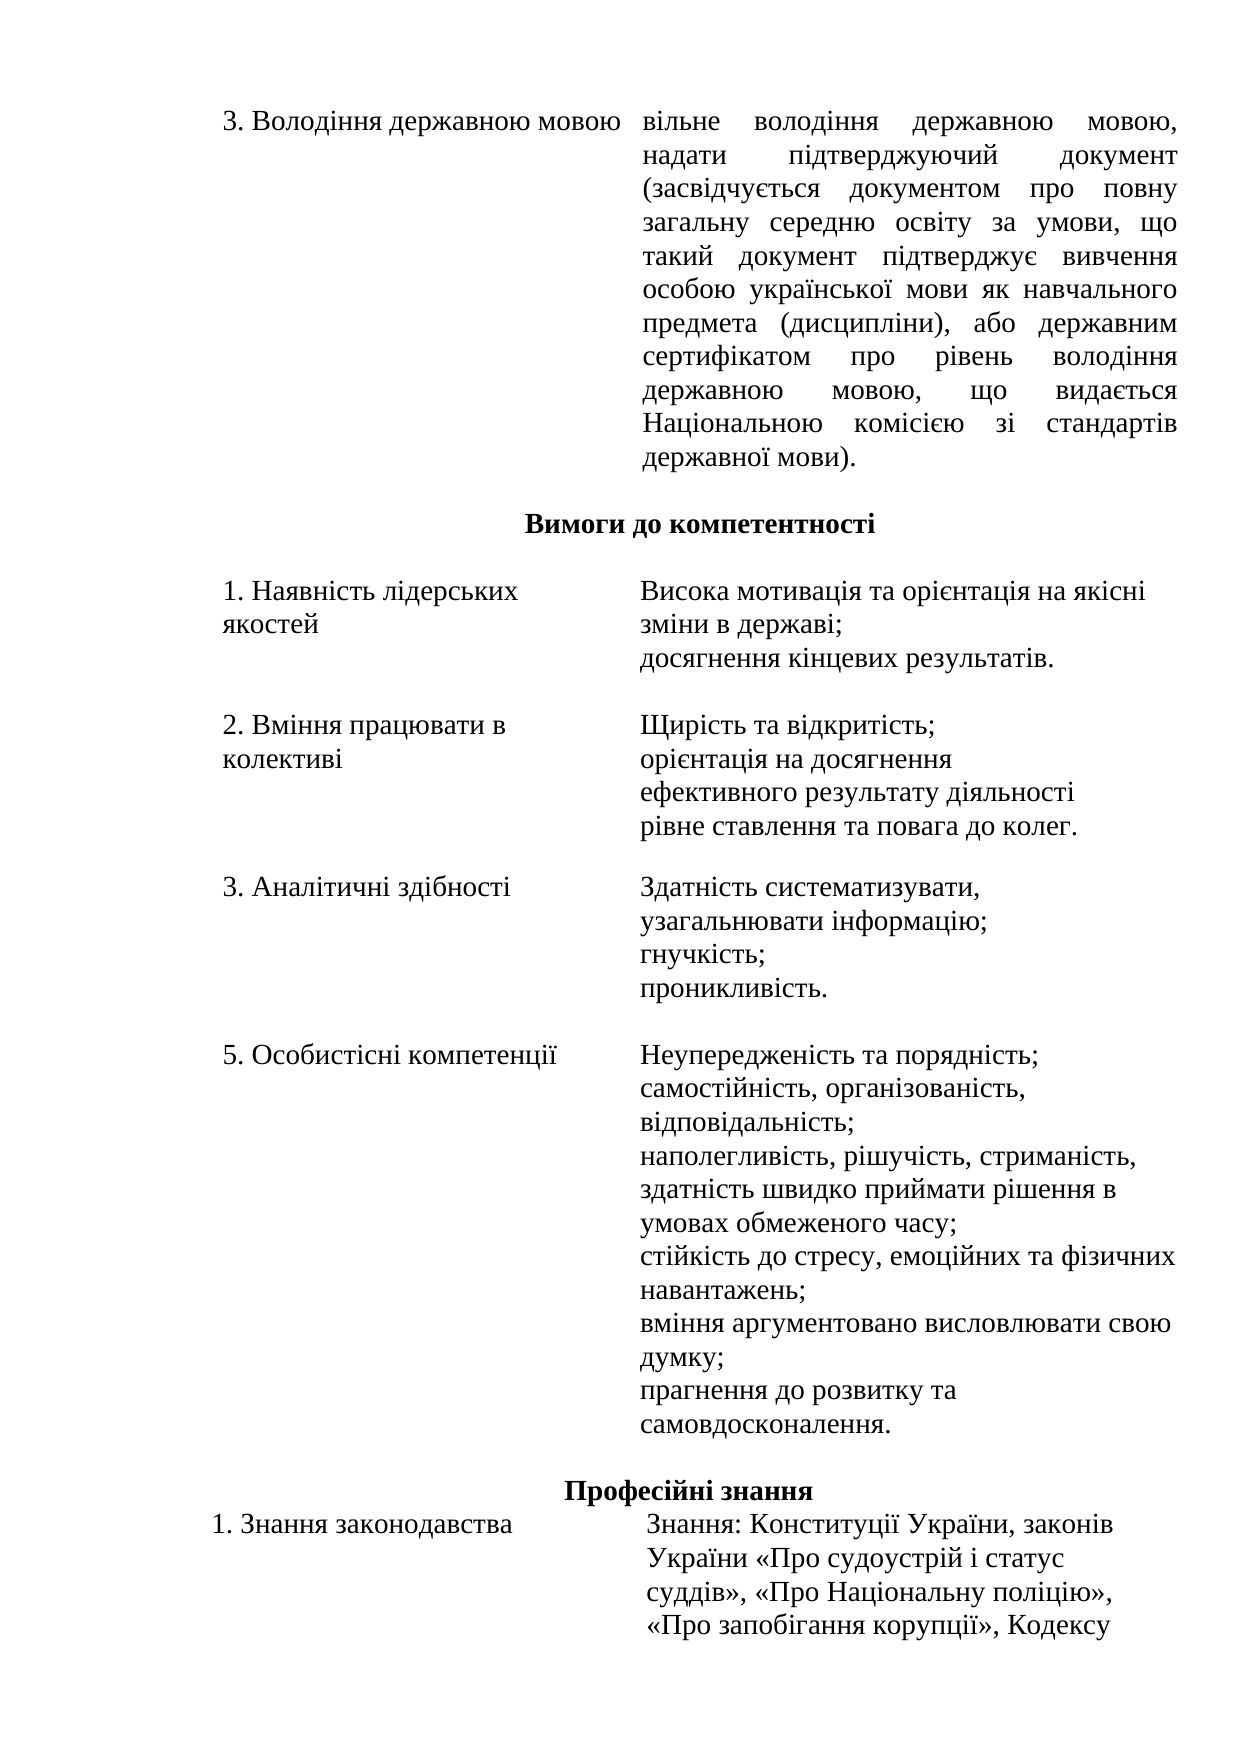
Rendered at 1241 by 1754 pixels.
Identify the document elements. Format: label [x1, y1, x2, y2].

table_header [189, 104, 1192, 1641]
